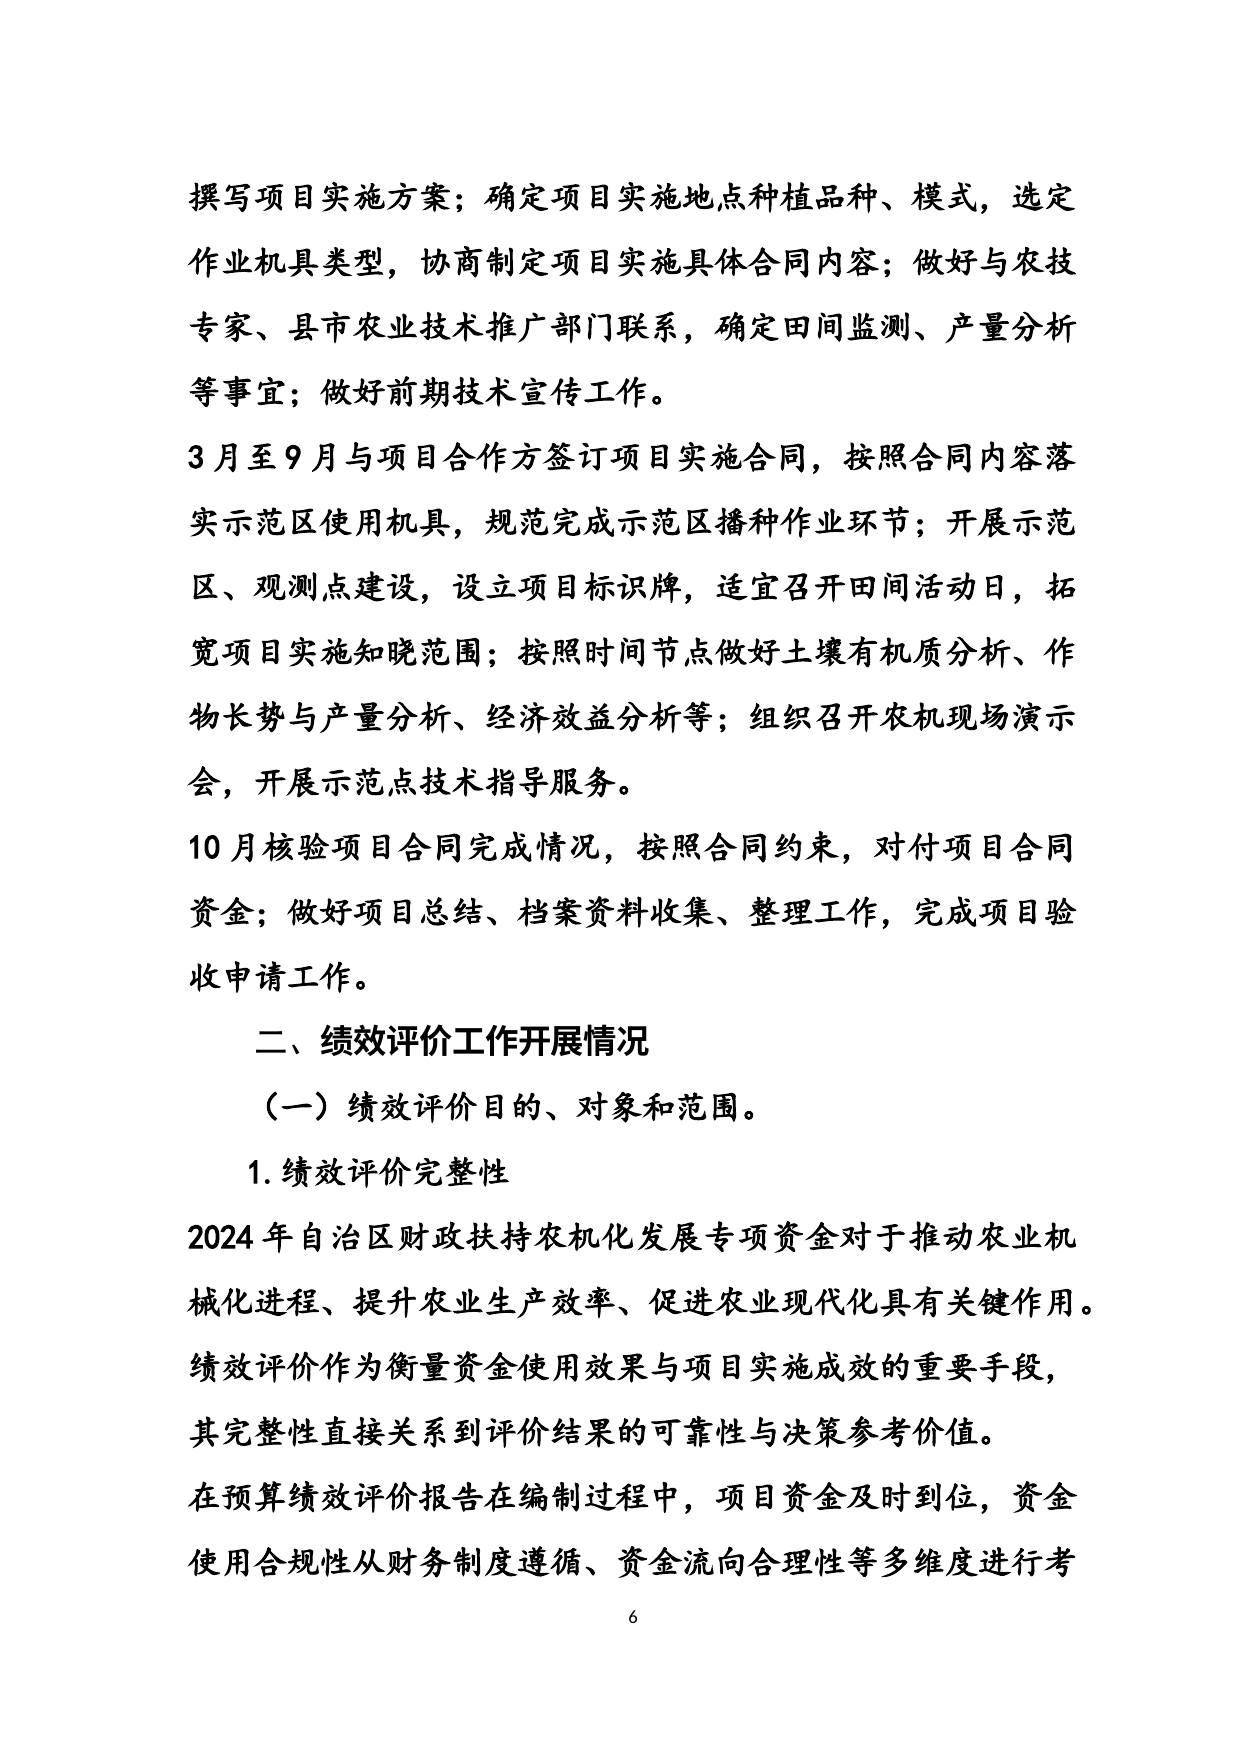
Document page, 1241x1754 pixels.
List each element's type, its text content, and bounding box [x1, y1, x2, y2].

text （一）绩效评价目的、对象和范围。 [187, 1072, 1078, 1137]
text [187, 1137, 1078, 1592]
text 二、绩效评价工作开展情况 [187, 1007, 1078, 1072]
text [187, 162, 1078, 1007]
